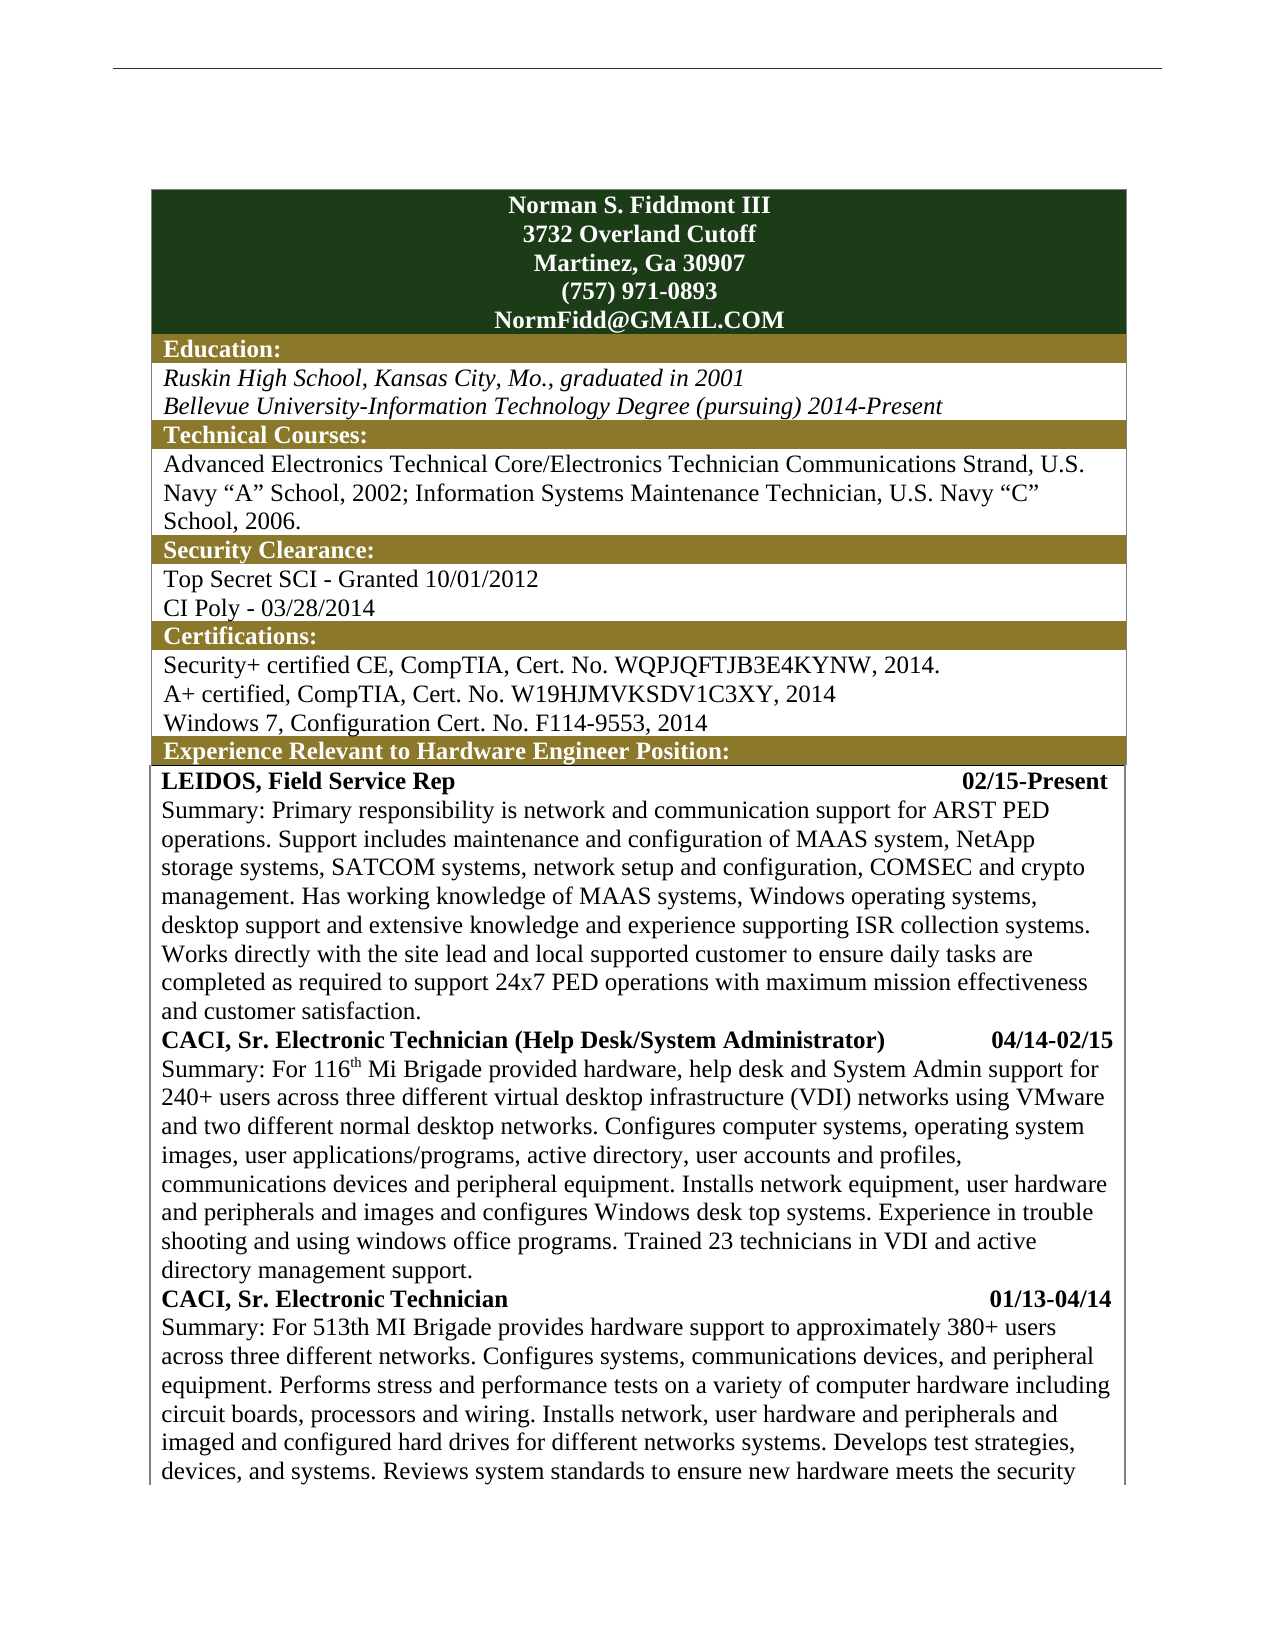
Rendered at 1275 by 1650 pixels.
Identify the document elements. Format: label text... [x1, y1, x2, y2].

table_cell Experience Relevant to Hardware Engineer Position: [152, 736, 1126, 765]
table_cell Technical Courses: [152, 420, 1126, 449]
table_cell Ruskin High School, Kansas City, Mo., graduated in 2001 Bellevue University-Information Technology Degree (pursuing) 2014-Present [152, 363, 1126, 420]
table_cell Advanced Electronics Technical Core/Electronics Technician Communications Strand, U.S. Navy “A” School, 2002; Information Systems Maintenance Technician, U.S. Navy “C” School, 2006. [152, 449, 1126, 535]
table_cell Security Clearance: [152, 535, 1126, 564]
table_cell Security+ certified CE, CompTIA, Cert. No. WQPJQFTJB3E4KYNW, 2014. A+ certified, CompTIA, Cert. No. W19HJMVKSDV1C3XY, 2014 Windows 7, Configuration Cert. No. F114-9553, 2014 [152, 650, 1126, 736]
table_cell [151, 766, 1124, 1485]
table_header Norman S. Fiddmont III 3732 Overland Cutoff Martinez, Ga 30907 (757) 971-0893 NormFidd@GMAIL.COM [152, 190, 1126, 334]
table_cell Certifications: [152, 621, 1126, 650]
table_cell Top Secret SCI - Granted 10/01/2012 CI Poly - 03/28/2014 [152, 564, 1126, 621]
table_cell Education: [152, 334, 1126, 363]
